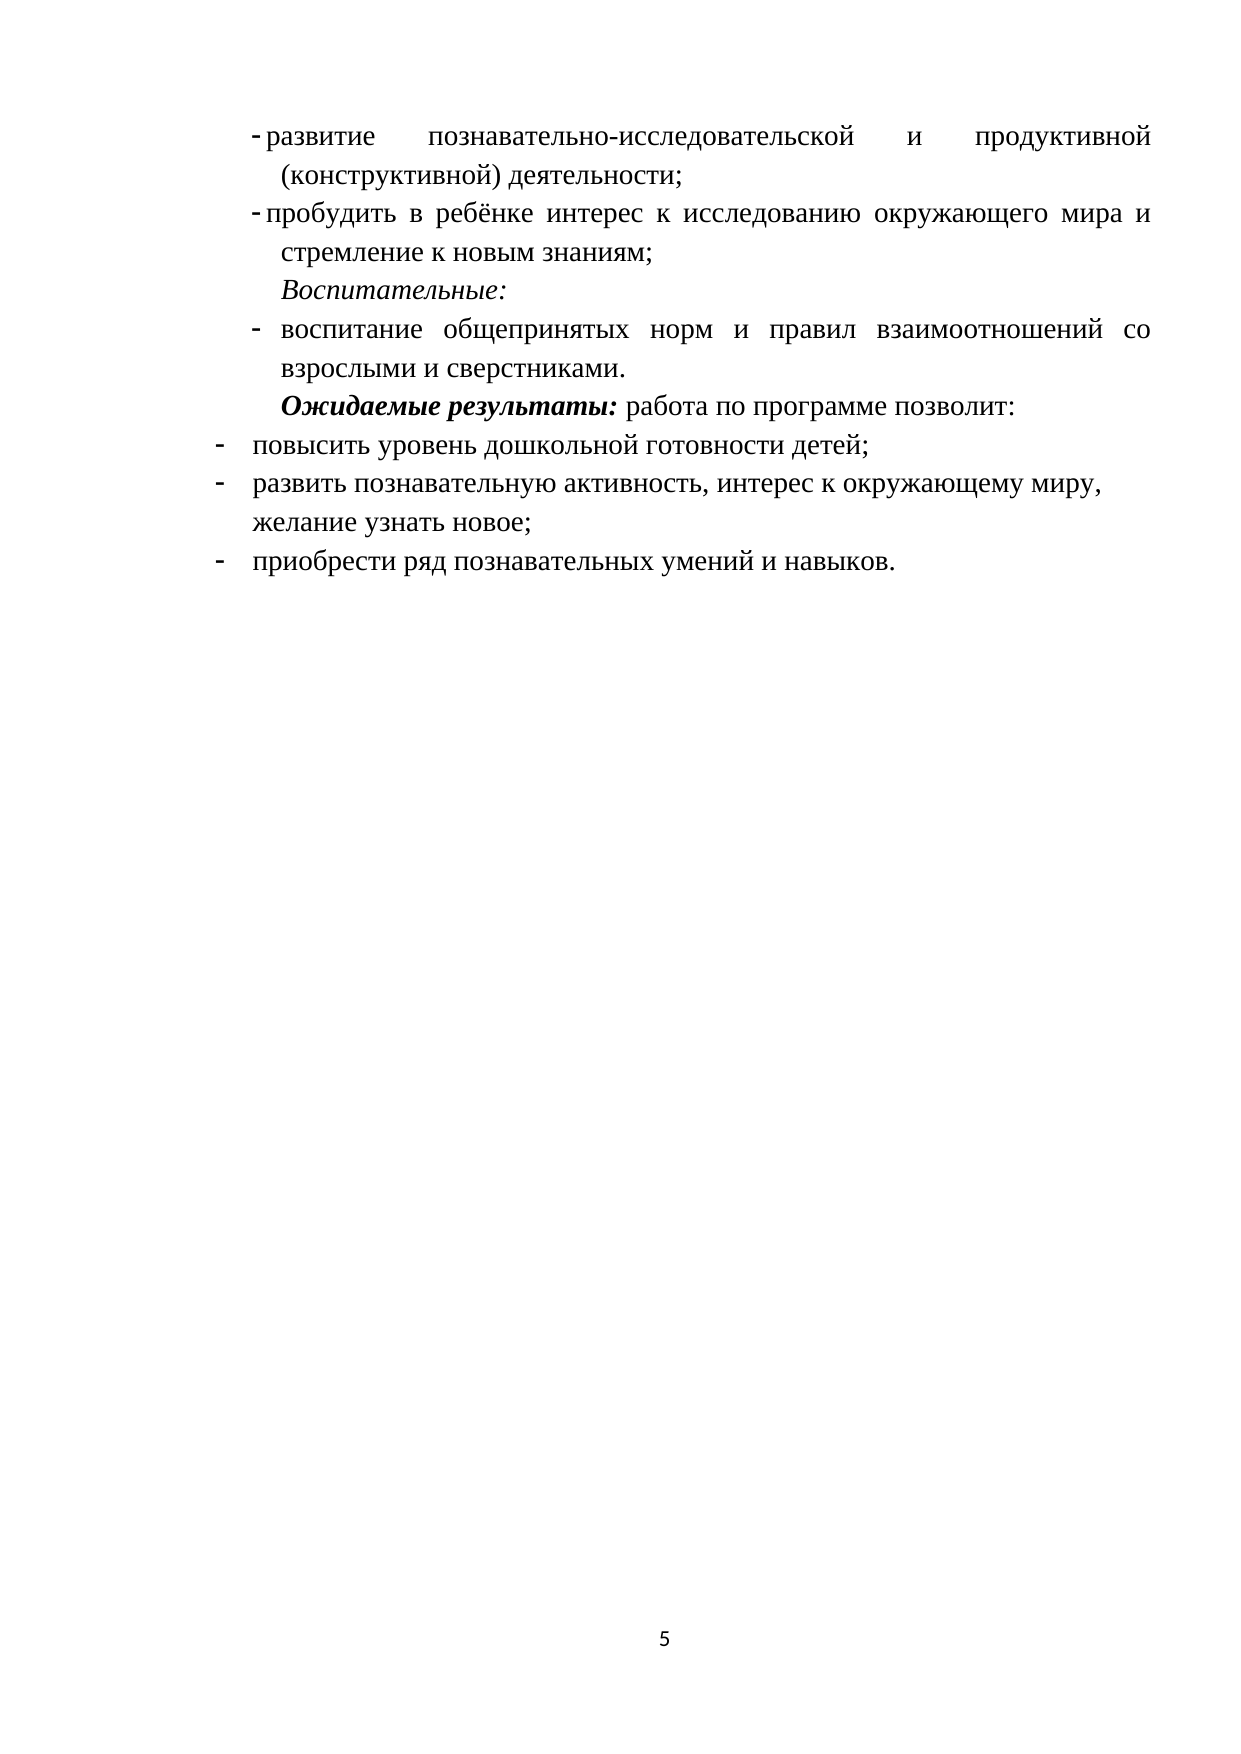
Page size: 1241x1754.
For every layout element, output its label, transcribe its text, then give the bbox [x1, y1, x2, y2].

list воспитание общепринятых норм и правил взаимоотношений со взрослыми и сверстниками. [251, 311, 1152, 383]
list Воспитательные: [281, 272, 1152, 306]
list развитие познавательно-исследовательской и продуктивной (конструктивной) деятельности; [251, 118, 1152, 190]
list Ожидаемые результаты: работа по программе позволит: [281, 388, 1152, 422]
list повысить уровень дошкольной готовности детей; [215, 427, 1152, 460]
list развить познавательную активность, интерес к окружающему миру, желание узнать новое; [215, 465, 1152, 538]
list приобрести ряд познавательных умений и навыков. [215, 543, 1152, 576]
list пробудить в ребёнке интерес к исследованию окружающего мира и стремление к новым знаниям; [251, 195, 1152, 267]
